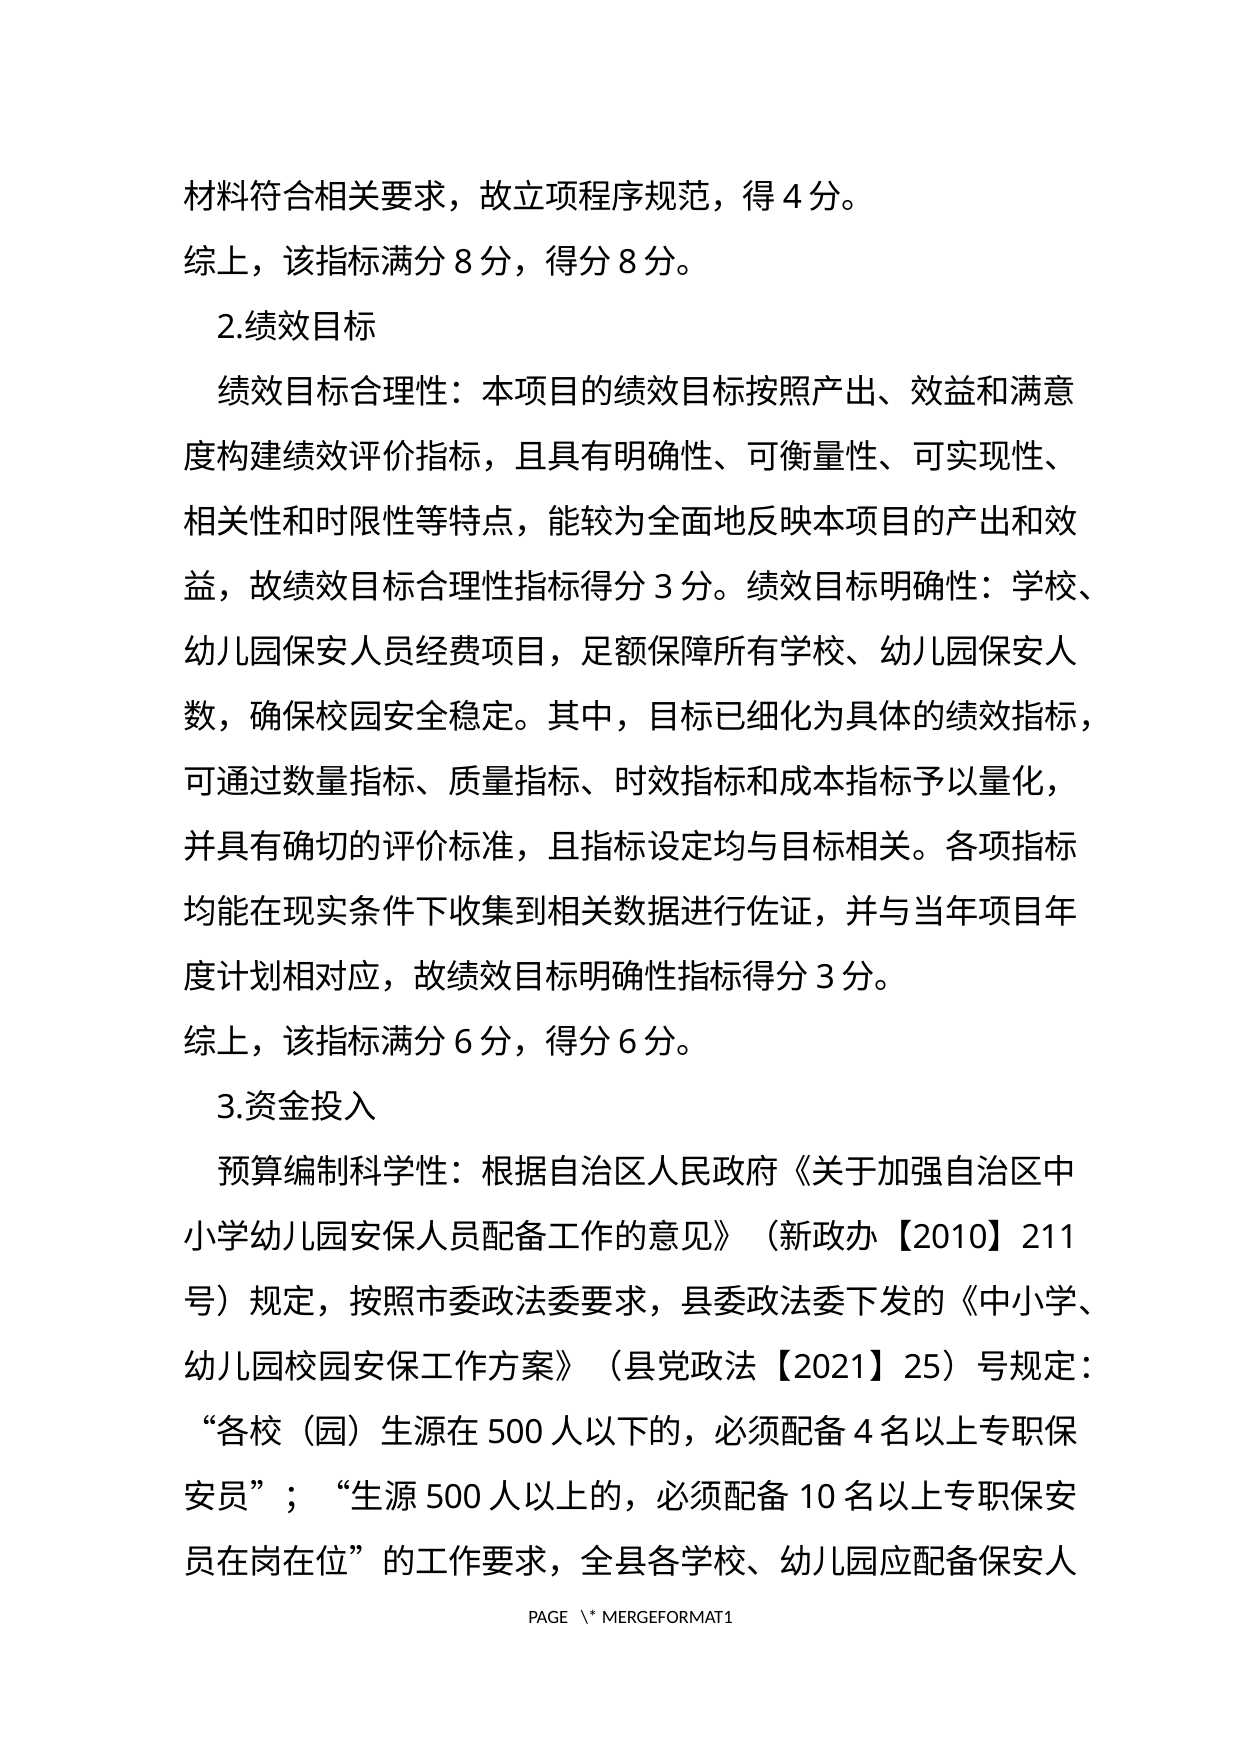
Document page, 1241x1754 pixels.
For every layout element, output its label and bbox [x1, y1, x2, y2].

text [183, 162, 1078, 1592]
